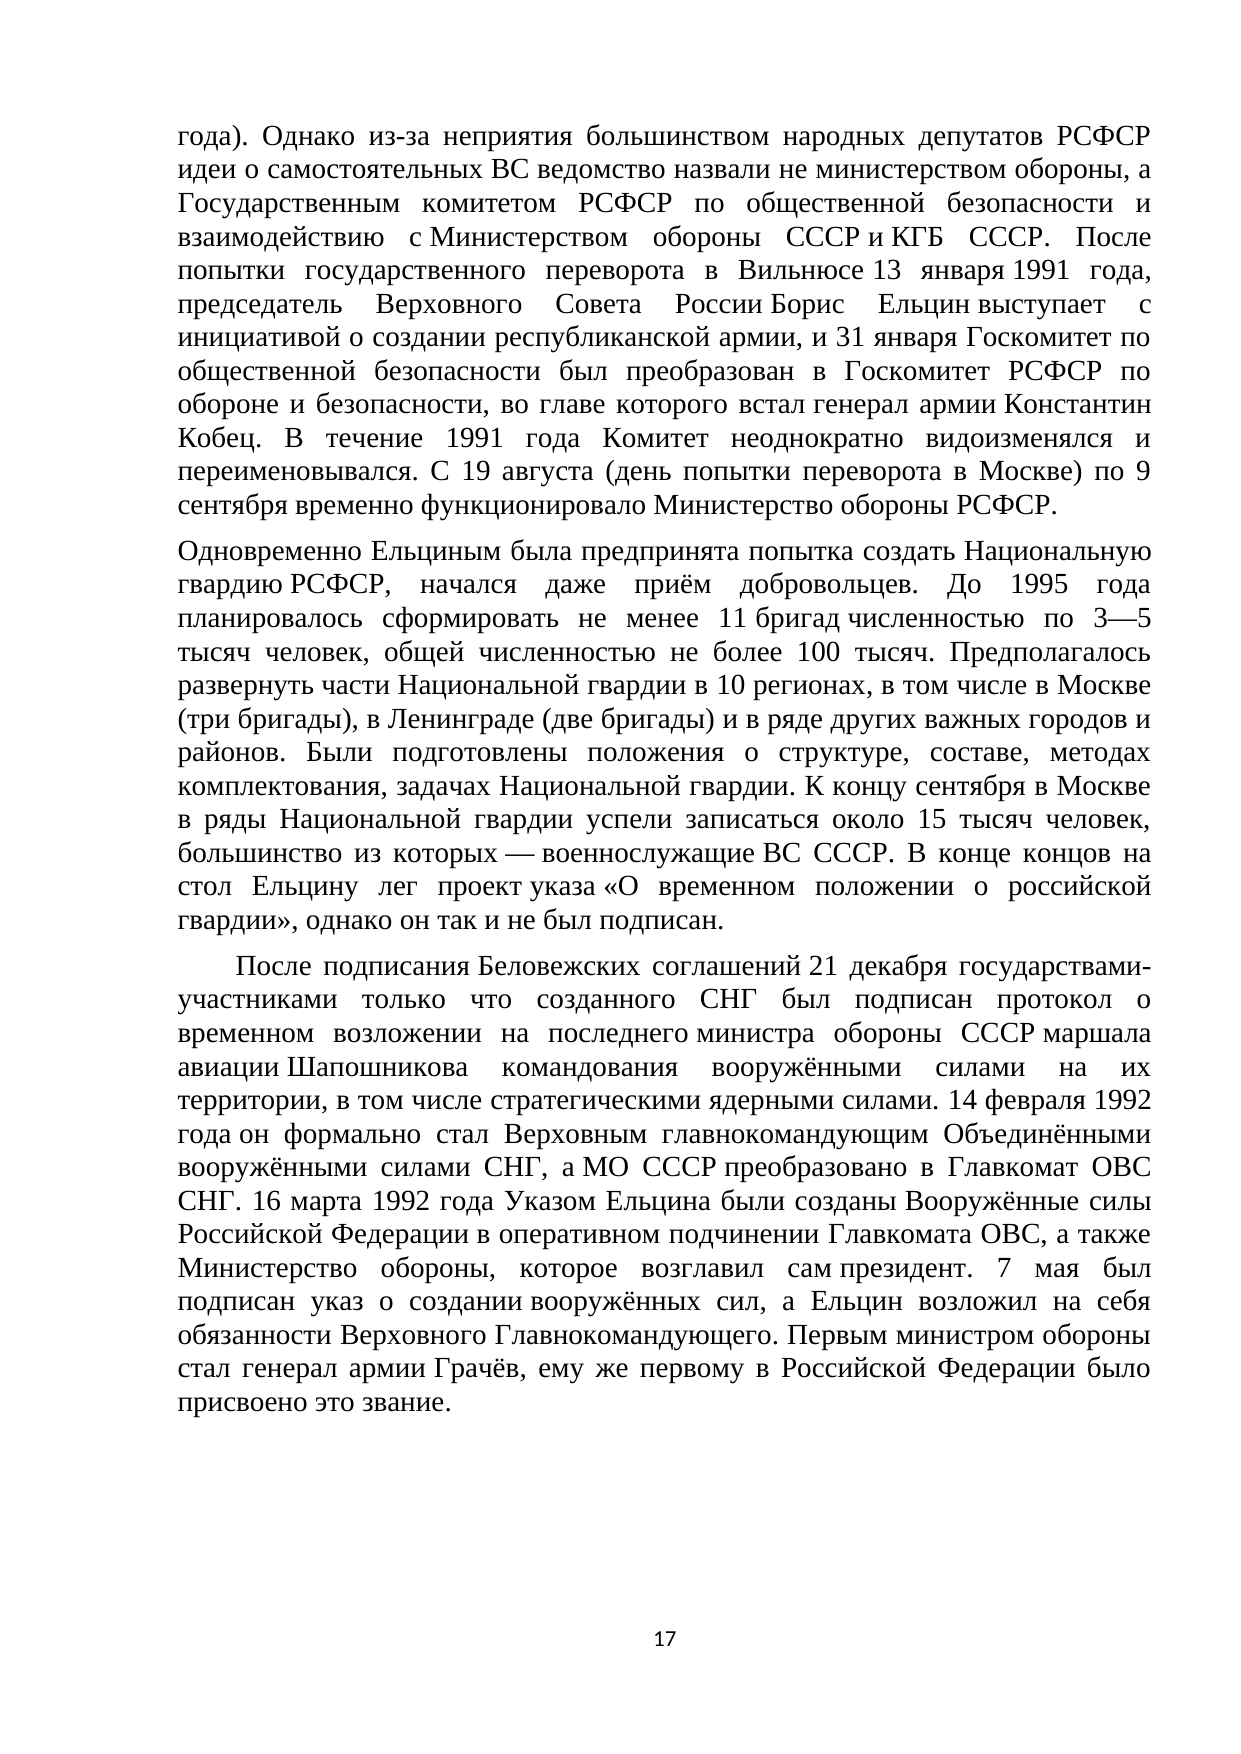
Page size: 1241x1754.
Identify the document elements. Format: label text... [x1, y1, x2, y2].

text После подписания Беловежских соглашений 21 декабря государствами-участниками только что созданного СНГ был подписан протокол о временном возложении на последнего министра обороны СССР маршала авиации Шапошникова командования вооружёнными силами на их территории, в том числе стратегическими ядерными силами. 14 февраля 1992 года он формально стал Верховным главнокомандующим Объединёнными вооружёнными силами СНГ, а МО СССР преобразовано в Главкомат ОВС СНГ. 16 марта 1992 года Указом Ельцина были созданы Вооружённые силы Российской Федерации в оперативном подчинении Главкомата ОВС, а также Министерство обороны, которое возглавил сам президент. 7 мая был подписан указ о создании вооружённых сил, а Ельцин возложил на себя обязанности Верховного Главнокомандующего. Первым министром обороны стал генерал армии Грачёв, ему же первому в Российской Федерации было присвоено это звание. [177, 948, 1152, 1418]
text Одновременно Ельциным была предпринята попытка создать Национальную гвардию РСФСР, начался даже приём добровольцев. До 1995 года планировалось сформировать не менее 11 бригад численностью по 3—5 тысяч человек, общей численностью не более 100 тысяч. Предполагалось развернуть части Национальной гвардии в 10 регионах, в том числе в Москве (три бригады), в Ленинграде (две бригады) и в ряде других важных городов и районов. Были подготовлены положения о структуре, составе, методах комплектования, задачах Национальной гвардии. К концу сентября в Москве в ряды Национальной гвардии успели записаться около 15 тысяч человек, большинство из которых — военнослужащие ВС СССР. В конце концов на стол Ельцину лег проект указа «О временном положении о российской гвардии», однако он так и не был подписан. [177, 533, 1152, 936]
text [177, 118, 1152, 521]
